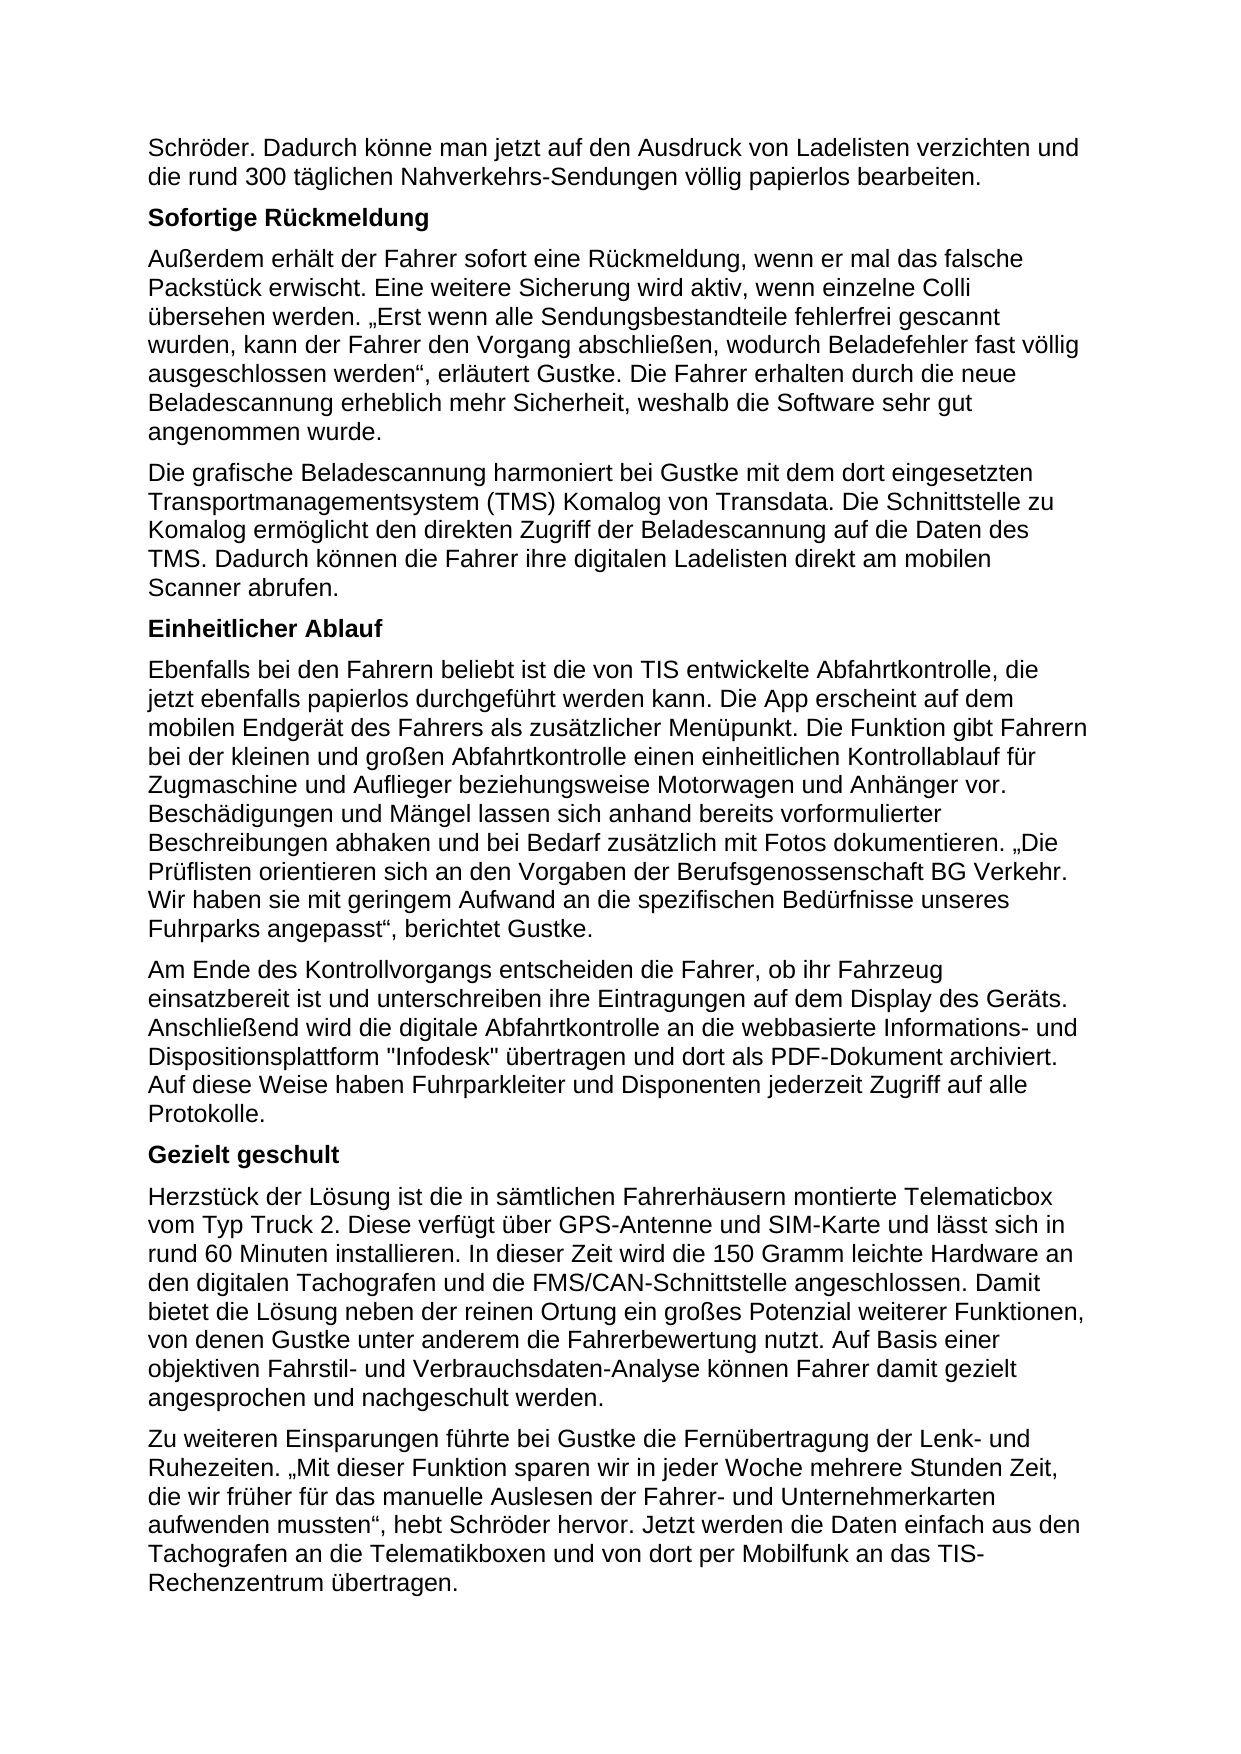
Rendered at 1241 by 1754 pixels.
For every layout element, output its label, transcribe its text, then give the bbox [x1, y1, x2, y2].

text Außerdem erhält der Fahrer sofort eine Rückmeldung, wenn er mal das falsche Packstück erwischt. Eine weitere Sicherung wird aktiv, wenn einzelne Colli übersehen werden. „Erst wenn alle Sendungsbestandteile fehlerfrei gescannt wurden, kann der Fahrer den Vorgang abschließen, wodurch Beladefehler fast völlig ausgeschlossen werden“, erläutert Gustke. Die Fahrer erhalten durch die neue Beladescannung erheblich mehr Sicherheit, weshalb die Software sehr gut angenommen wurde. [148, 244, 1093, 445]
text Zu weiteren Einsparungen führte bei Gustke die Fernübertragung der Lenk- und Ruhezeiten. „Mit dieser Funktion sparen wir in jeder Woche mehrere Stunden Zeit, die wir früher für das manuelle Auslesen der Fahrer- und Unternehmerkarten aufwenden mussten“, hebt Schröder hervor. Jetzt werden die Daten einfach aus den Tachografen an die Telematikboxen und von dort per Mobilfunk an das TIS-Rechenzentrum übertragen. [148, 1424, 1093, 1597]
text Am Ende des Kontrollvorgangs entscheiden die Fahrer, ob ihr Fahrzeug einsatzbereit ist und unterschreiben ihre Eintragungen auf dem Display des Geräts. Anschließend wird die digitale Abfahrtkontrolle an die webbasierte Informations- und Dispositionsplattform "Infodesk" übertragen und dort als PDF-Dokument archiviert. Auf diese Weise haben Fuhrparkleiter und Disponenten jederzeit Zugriff auf alle Protokolle. [148, 955, 1093, 1128]
text Einheitlicher Ablauf [148, 614, 1093, 643]
text Die grafische Beladescannung harmoniert bei Gustke mit dem dort eingesetzten Transportmanagementsystem (TMS) Komalog von Transdata. Die Schnittstelle zu Komalog ermöglicht den direkten Zugriff der Beladescannung auf die Daten des TMS. Dadurch können die Fahrer ihre digitalen Ladelisten direkt am mobilen Scanner abrufen. [148, 458, 1093, 602]
text Herzstück der Lösung ist die in sämtlichen Fahrerhäusern montierte Telematicbox vom Typ Truck 2. Diese verfügt über GPS-Antenne und SIM-Karte und lässt sich in rund 60 Minuten installieren. In dieser Zeit wird die 150 Gramm leichte Hardware an den digitalen Tachografen und die FMS/CAN-Schnittstelle angeschlossen. Damit bietet die Lösung neben der reinen Ortung ein großes Potenzial weiterer Funktionen, von denen Gustke unter anderem die Fahrerbewertung nutzt. Auf Basis einer objektiven Fahrstil- und Verbrauchsdaten-Analyse können Fahrer damit gezielt angesprochen und nachgeschult werden. [148, 1182, 1093, 1412]
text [148, 133, 1093, 190]
text Sofortige Rückmeldung [148, 203, 1093, 232]
text Ebenfalls bei den Fahrern beliebt ist die von TIS entwickelte Abfahrtkontrolle, die jetzt ebenfalls papierlos durchgeführt werden kann. Die App erscheint auf dem mobilen Endgerät des Fahrers als zusätzlicher Menüpunkt. Die Funktion gibt Fahrern bei der kleinen und großen Abfahrtkontrolle einen einheitlichen Kontrollablauf für Zugmaschine und Auflieger beziehungsweise Motorwagen und Anhänger vor. Beschädigungen und Mängel lassen sich anhand bereits vorformulierter Beschreibungen abhaken und bei Bedarf zusätzlich mit Fotos dokumentieren. „Die Prüflisten orientieren sich an den Vorgaben der Berufsgenossenschaft BG Verkehr. Wir haben sie mit geringem Aufwand an die spezifischen Bedürfnisse unseres Fuhrparks angepasst“, berichtet Gustke. [148, 655, 1093, 943]
text Gezielt geschult [148, 1140, 1093, 1169]
